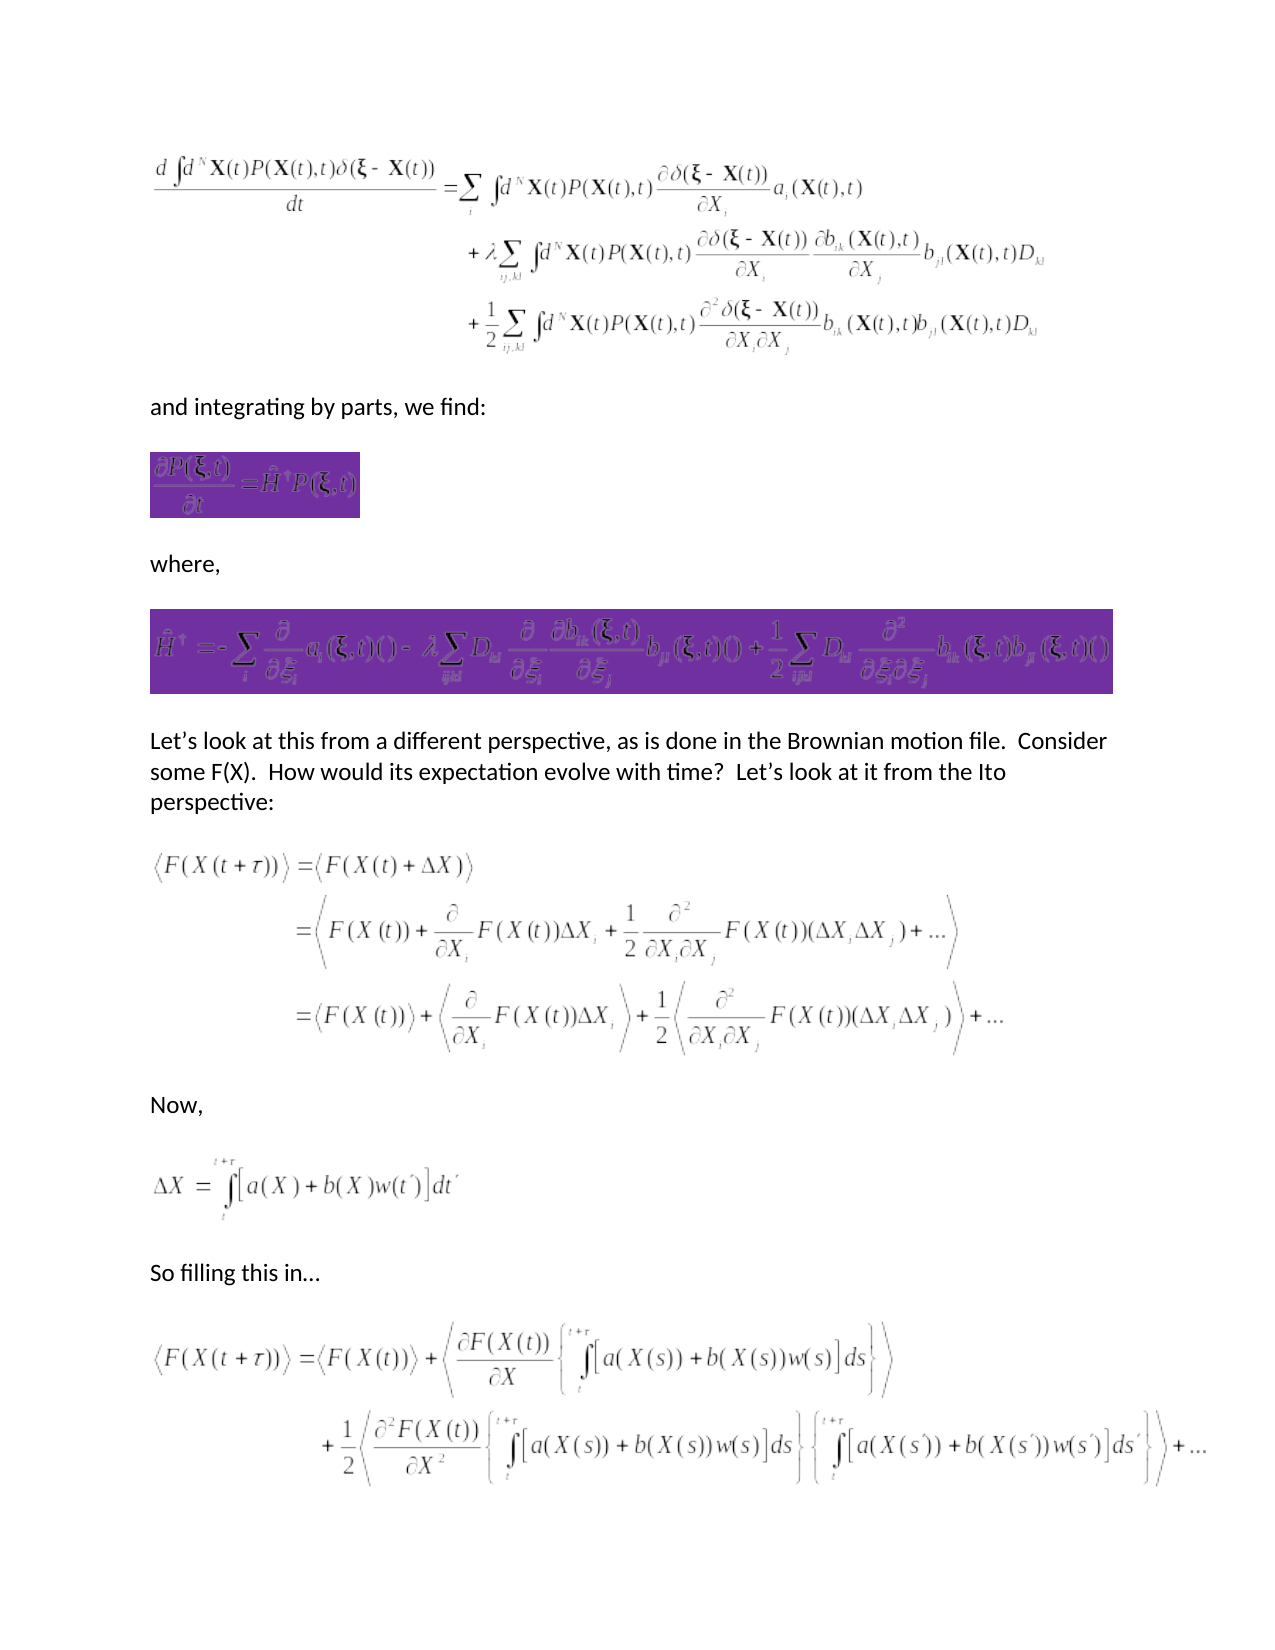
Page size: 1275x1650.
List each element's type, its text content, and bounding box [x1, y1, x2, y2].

text where, [150, 548, 1125, 579]
text Now, [150, 1089, 1125, 1120]
text So filling this in… [150, 1257, 1125, 1287]
text Let’s look at this from a different perspective, as is done in the Brownian motion file. Consider some F(X). How would its expectation evolve with time? Let’s look at it from the Ito perspective: [150, 725, 1125, 817]
text and integrating by parts, we find: [150, 391, 1125, 421]
